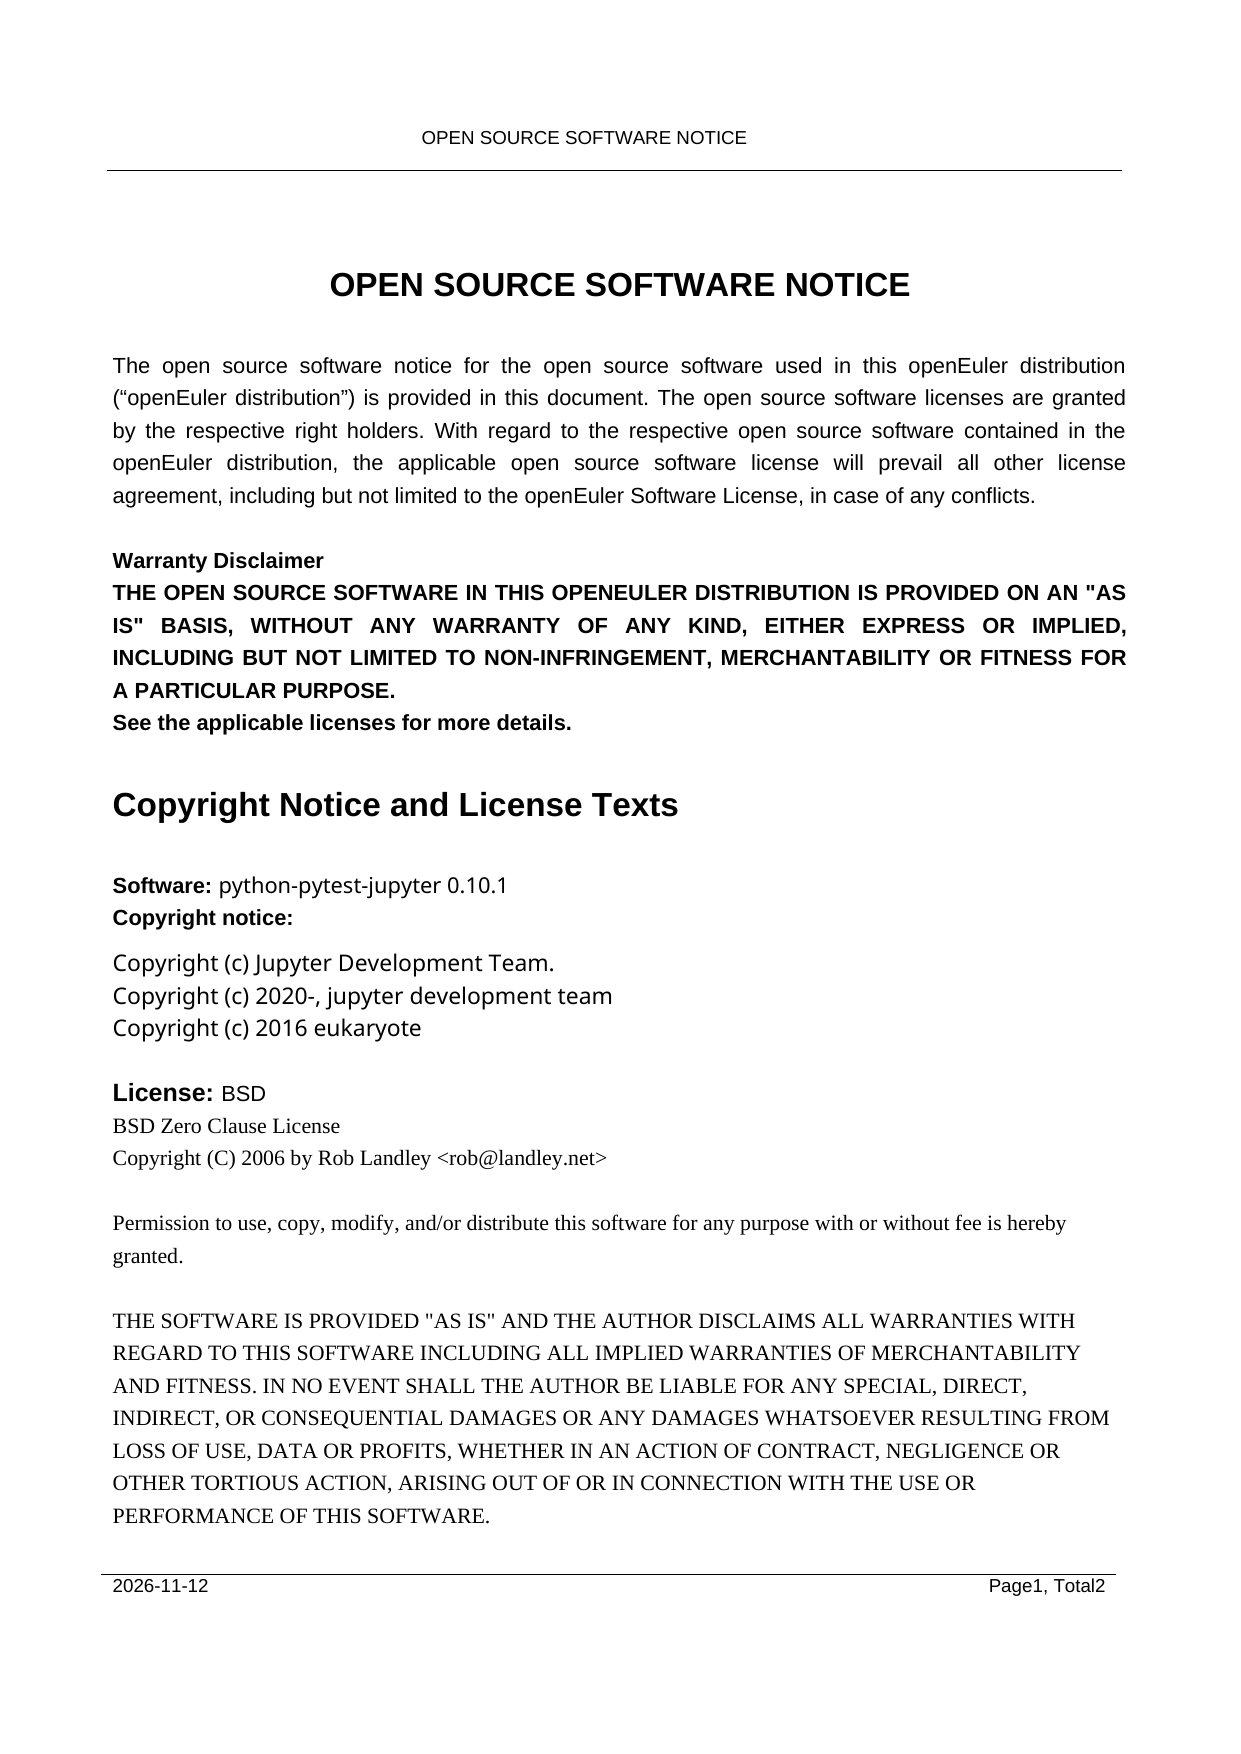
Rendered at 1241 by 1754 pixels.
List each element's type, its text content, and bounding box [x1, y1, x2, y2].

text The open source software notice for the open source software used in this openEuler distribution (“openEuler distribution”) is provided in this document. The open source software licenses are granted by the respective right holders. With regard to the respective open source software contained in the openEuler distribution, the applicable open source software license will prevail all other license agreement, including but not limited to the openEuler Software License, in case of any conflicts. [112, 349, 1128, 511]
text OPEN SOURCE SOFTWARE NOTICE [112, 251, 1128, 316]
text Copyright Notice and License Texts [112, 771, 1128, 836]
text Copyright (c) Jupyter Development Team. Copyright (c) 2020-, jupyter development team Copyright (c) 2016 eukaryote [112, 947, 1128, 1077]
text THE OPEN SOURCE SOFTWARE IN THIS OPENEULER DISTRIBUTION IS PROVIDED ON AN "AS IS" BASIS, WITHOUT ANY WARRANTY OF ANY KIND, EITHER EXPRESS OR IMPLIED, INCLUDING BUT NOT LIMITED TO NON-INFRINGEMENT, MERCHANTABILITY OR FITNESS FOR A PARTICULAR PURPOSE. See the applicable licenses for more details. [112, 576, 1128, 739]
text BSD Zero Clause License Copyright (C) 2006 by Rob Landley <rob@landley.net> Permission to use, copy, modify, and/or distribute this software for any purpose with or without fee is hereby granted. THE SOFTWARE IS PROVIDED "AS IS" AND THE AUTHOR DISCLAIMS ALL WARRANTIES WITH REGARD TO THIS SOFTWARE INCLUDING ALL IMPLIED WARRANTIES OF MERCHANTABILITY AND FITNESS. IN NO EVENT SHALL THE AUTHOR BE LIABLE FOR ANY SPECIAL, DIRECT, INDIRECT, OR CONSEQUENTIAL DAMAGES OR ANY DAMAGES WHATSOEVER RESULTING FROM LOSS OF USE, DATA OR PROFITS, WHETHER IN AN ACTION OF CONTRACT, NEGLIGENCE OR OTHER TORTIOUS ACTION, ARISING OUT OF OR IN CONNECTION WITH THE USE OR PERFORMANCE OF THIS SOFTWARE. [112, 1109, 1128, 1564]
text Warranty Disclaimer [112, 544, 1128, 576]
title Software: python-pytest-jupyter 0.10.1 [112, 869, 1128, 901]
text Copyright notice: [112, 901, 1128, 934]
text License: BSD [112, 1077, 1128, 1109]
